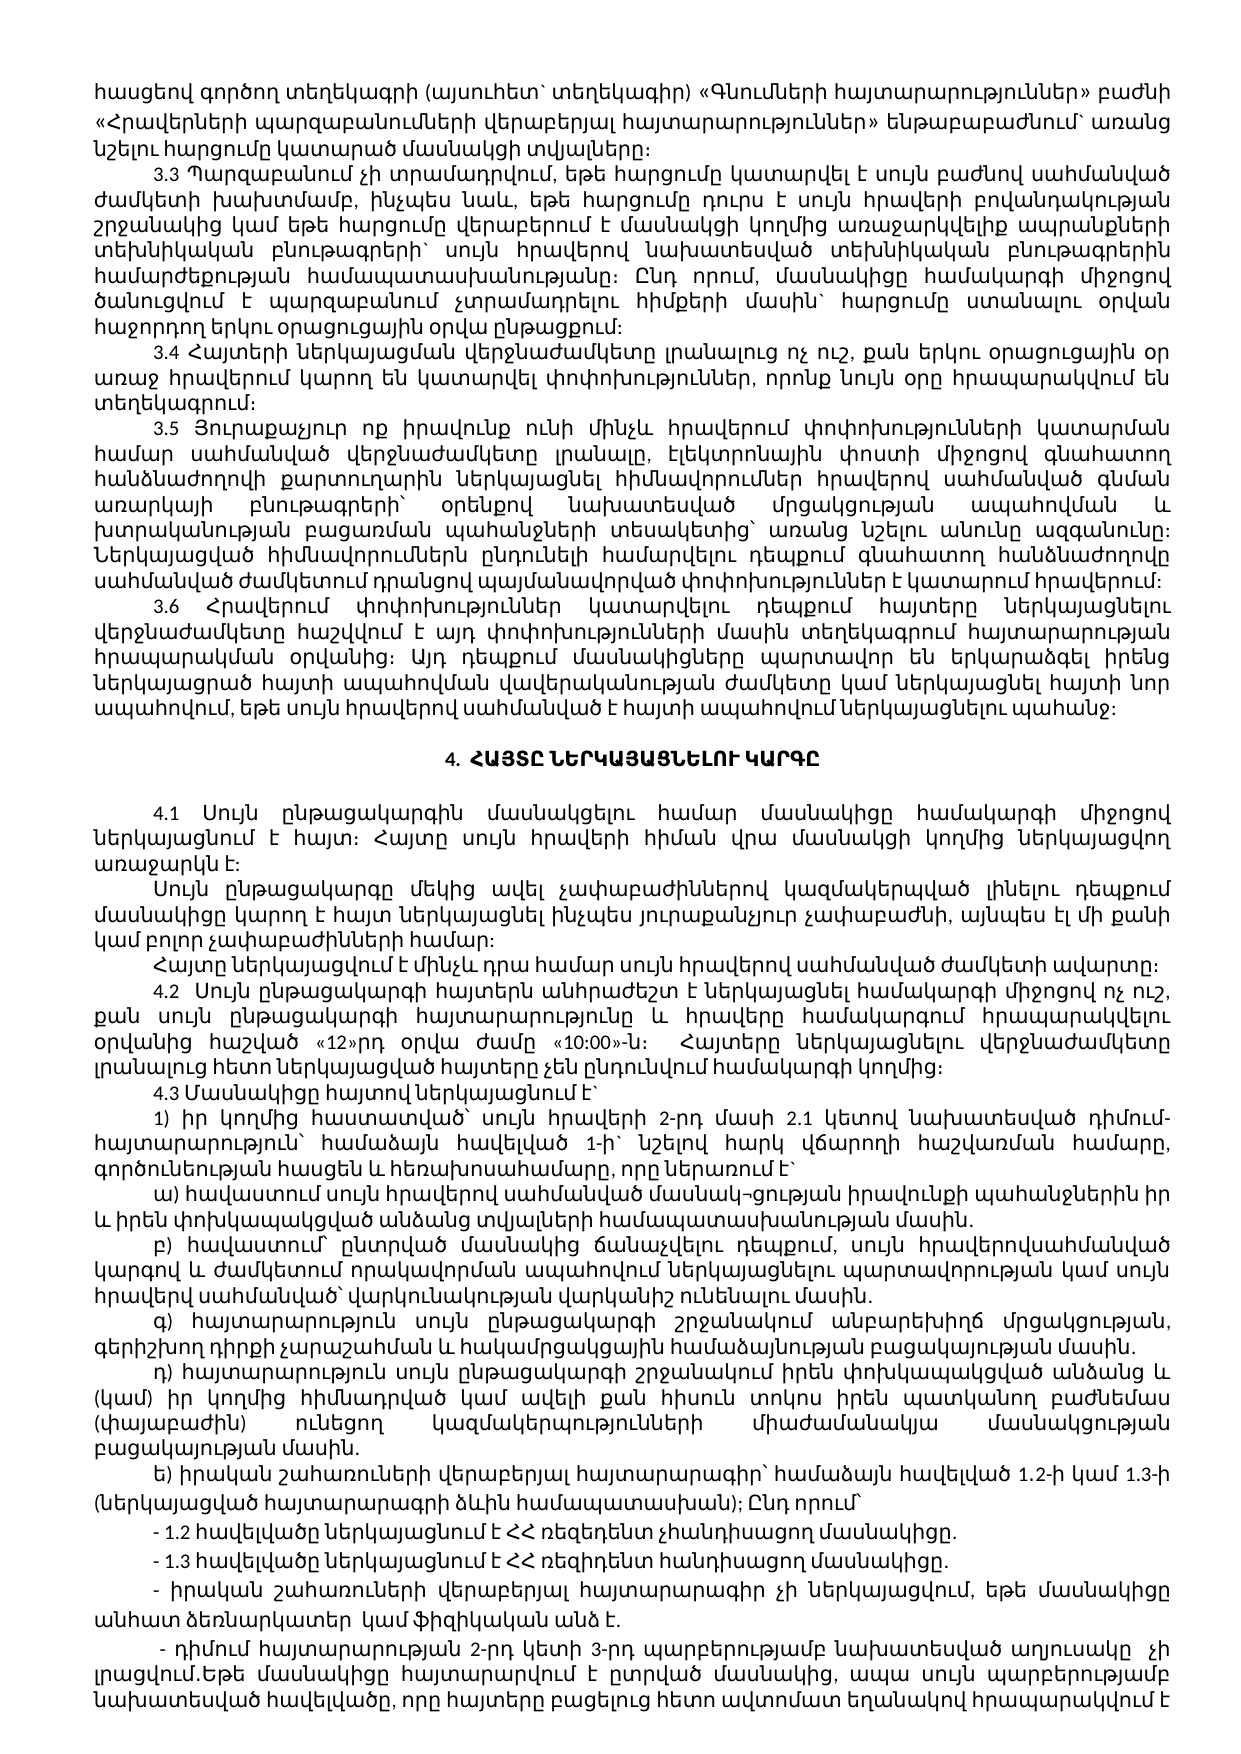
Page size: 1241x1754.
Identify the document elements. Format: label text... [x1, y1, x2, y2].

text Հայտը ներկայացվում է մինչև դրա համար սույն հրավերով սահմանված ժամկետի ավարտը։ [94, 953, 1171, 978]
text 3.3 Պարզաբանում չի տրամադրվում, եթե հարցումը կատարվել է սույն բաժնով սահմանված ժամկետի խախտմամբ, ինչպես նաև, եթե հարցումը դուրս է սույն հրավերի բովանդակության շրջանակից կամ եթե հարցումը վերաբերում է մասնակցի կողմից առաջարկվելիք ապրանքների տեխնիկական բնութագրերի` սույն հրավերով նախատեսված տեխնիկական բնութագրերին համարժեքության համապատասխանությանը։ Ընդ որում, մասնակիցը համակարգի միջոցով ծանուցվում է պարզաբանում չտրամադրելու հիմքերի մասին` հարցումը ստանալու օրվան հաջորդող երկու օրացուցային օրվա ընթացքում: [94, 161, 1171, 339]
text - իրական շահառուների վերաբերյալ հայտարարագիր չի ներկայացվում, եթե մասնակիցը անհատ ձեռնարկատեր կամ ֆիզիկական անձ է. [94, 1578, 1171, 1632]
text Սույն ընթացակարգը մեկից ավել չափաբաժիններով կազմակերպված լինելու դեպքում մասնակիցը կարող է հայտ ներկայացնել ինչպես յուրաքանչյուր չափաբաժնի, այնպես էլ մի քանի կամ բոլոր չափաբաժինների համար: [94, 876, 1171, 953]
text 3.4 Հայտերի ներկայացման վերջնաժամկետը լրանալուց ոչ ուշ, քան երկու օրացուցային օր առաջ հրավերում կարող են կատարվել փոփոխություններ, որոնք նույն օրը հրապարակվում են տեղեկագրում։ [94, 339, 1171, 416]
text բ) հավաստում՝ ընտրված մասնակից ճանաչվելու դեպքում, սույն հրավերովսահմանված կարգով և ժամկետում որակավորման ապահովում ներկայացնելու պարտավորության կամ սույն հրավերվ սահմանված՝ վարկունակության վարկանիշ ունենալու մասին. [94, 1232, 1171, 1308]
text 3.6 Հրավերում փոփոխություններ կատարվելու դեպքում հայտերը ներկայացնելու վերջնաժամկետը հաշվվում է այդ փոփոխությունների մասին տեղեկագրում հայտարարության հրապարակման օրվանից։ Այդ դեպքում մասնակիցները պարտավոր են երկարաձգել իրենց ներկայացրած հայտի ապահովման վավերականության ժամկետը կամ ներկայացնել հայտի նոր ապահովում, եթե սույն հրավերով սահմանված է հայտի ապահովում ներկայացնելու պահանջ: [94, 593, 1171, 721]
text 4. ՀԱՅՏԸ ՆԵՐԿԱՅԱՑՆԵԼՈՒ ԿԱՐԳԸ [94, 746, 1171, 771]
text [94, 1636, 1171, 1712]
text - 1.3 հավելվածը ներկայացնում է ՀՀ ռեզիդենտ հանդիսացող մասնակիցը. [94, 1548, 1171, 1574]
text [94, 75, 1171, 161]
text 4.1 Սույն ընթացակարգին մասնակցելու համար մասնակիցը համակարգի միջոցով ներկայացնում է հայտ։ Հայտը սույն հրավերի հիման վրա մասնակցի կողմից ներկայացվող առաջարկն է: [94, 800, 1171, 876]
text 1) իր կողմից հաստատված՝ սույն հրավերի 2-րդ մասի 2.1 կետով նախատեսված դիմում-հայտարարություն՝ համաձայն հավելված 1-ի` նշելով հարկ վճարողի հաշվառման համարը, գործունեության հասցեն և հեռախոսահամարը, որը ներառում է` [94, 1105, 1171, 1181]
text 4.3 Մասնակիցը հայտով ներկայացնում է` [94, 1080, 1171, 1105]
text 3.5 Յուրաքաչյուր ոք իրավունք ունի մինչև հրավերում փոփոխությունների կատարման համար սահմանված վերջնաժամկետը լրանալը, էլեկտրոնային փոստի միջոցով գնահատող հանձնաժողովի քարտուղարին ներկայացնել հիմնավորումներ հրավերով սահմանված գնման առարկայի բնութագրերի՝ օրենքով նախատեսված մրցակցության ապահովման և խտրականության բացառման պահանջների տեսակետից՝ առանց նշելու անունը ազգանունը: Ներկայացված հիմնավորումներն ընդունելի համարվելու դեպքում գնահատող հանձնաժողովը սահմանված ժամկետում դրանցով պայմանավորված փոփոխություններ է կատարում հրավերում: [94, 416, 1171, 593]
text գ) հայտարարություն սույն ընթացակարգի շրջանակում անբարեխիղճ մրցակցության, գերիշխող դիրքի չարաշահման և հակամրցակցային համաձայնության բացակայության մասին. [94, 1308, 1171, 1359]
text ա) հավաստում սույն հրավերով սահմանված մասնակ¬ցության իրավունքի պահանջներին իր և իրեն փոխկապակցված անձանց տվյալների համապատասխանության մասին. [94, 1181, 1171, 1232]
text դ) հայտարարություն սույն ընթացակարգի շրջանակում իրեն փոխկապակցված անձանց և (կամ) իր կողմից հիմնադրված կամ ավելի քան հիսուն տոկոս իրեն պատկանող բաժնեմաս (փայաբաժին) ունեցող կազմակերպությունների միաժամանակյա մասնակցության բացակայության մասին. [94, 1359, 1171, 1461]
text 4.2 Սույն ընթացակարգի հայտերն անհրաժեշտ է ներկայացնել համակարգի միջոցով ոչ ուշ, քան սույն ընթացակարգի հայտարարությունը և հրավերը համակարգում հրապարակվելու օրվանից հաշված «12»րդ օրվա ժամը «10:00»-ն։ Հայտերը ներկայացնելու վերջնաժամկետը լրանալուց հետո ներկայացված հայտերը չեն ընդունվում համակարգի կողմից։ [94, 978, 1171, 1080]
text - 1.2 հավելվածը ներկայացնում է ՀՀ ռեզեդենտ չհանդիսացող մասնակիցը. [94, 1519, 1171, 1545]
text ե) իրական շահառուների վերաբերյալ հայտարարագիր՝ համաձայն հավելված 1․2-ի կամ 1.3-ի (ներկայացված հայտարարագրի ձևին համապատասխան); Ընդ որում՝ [94, 1461, 1171, 1516]
